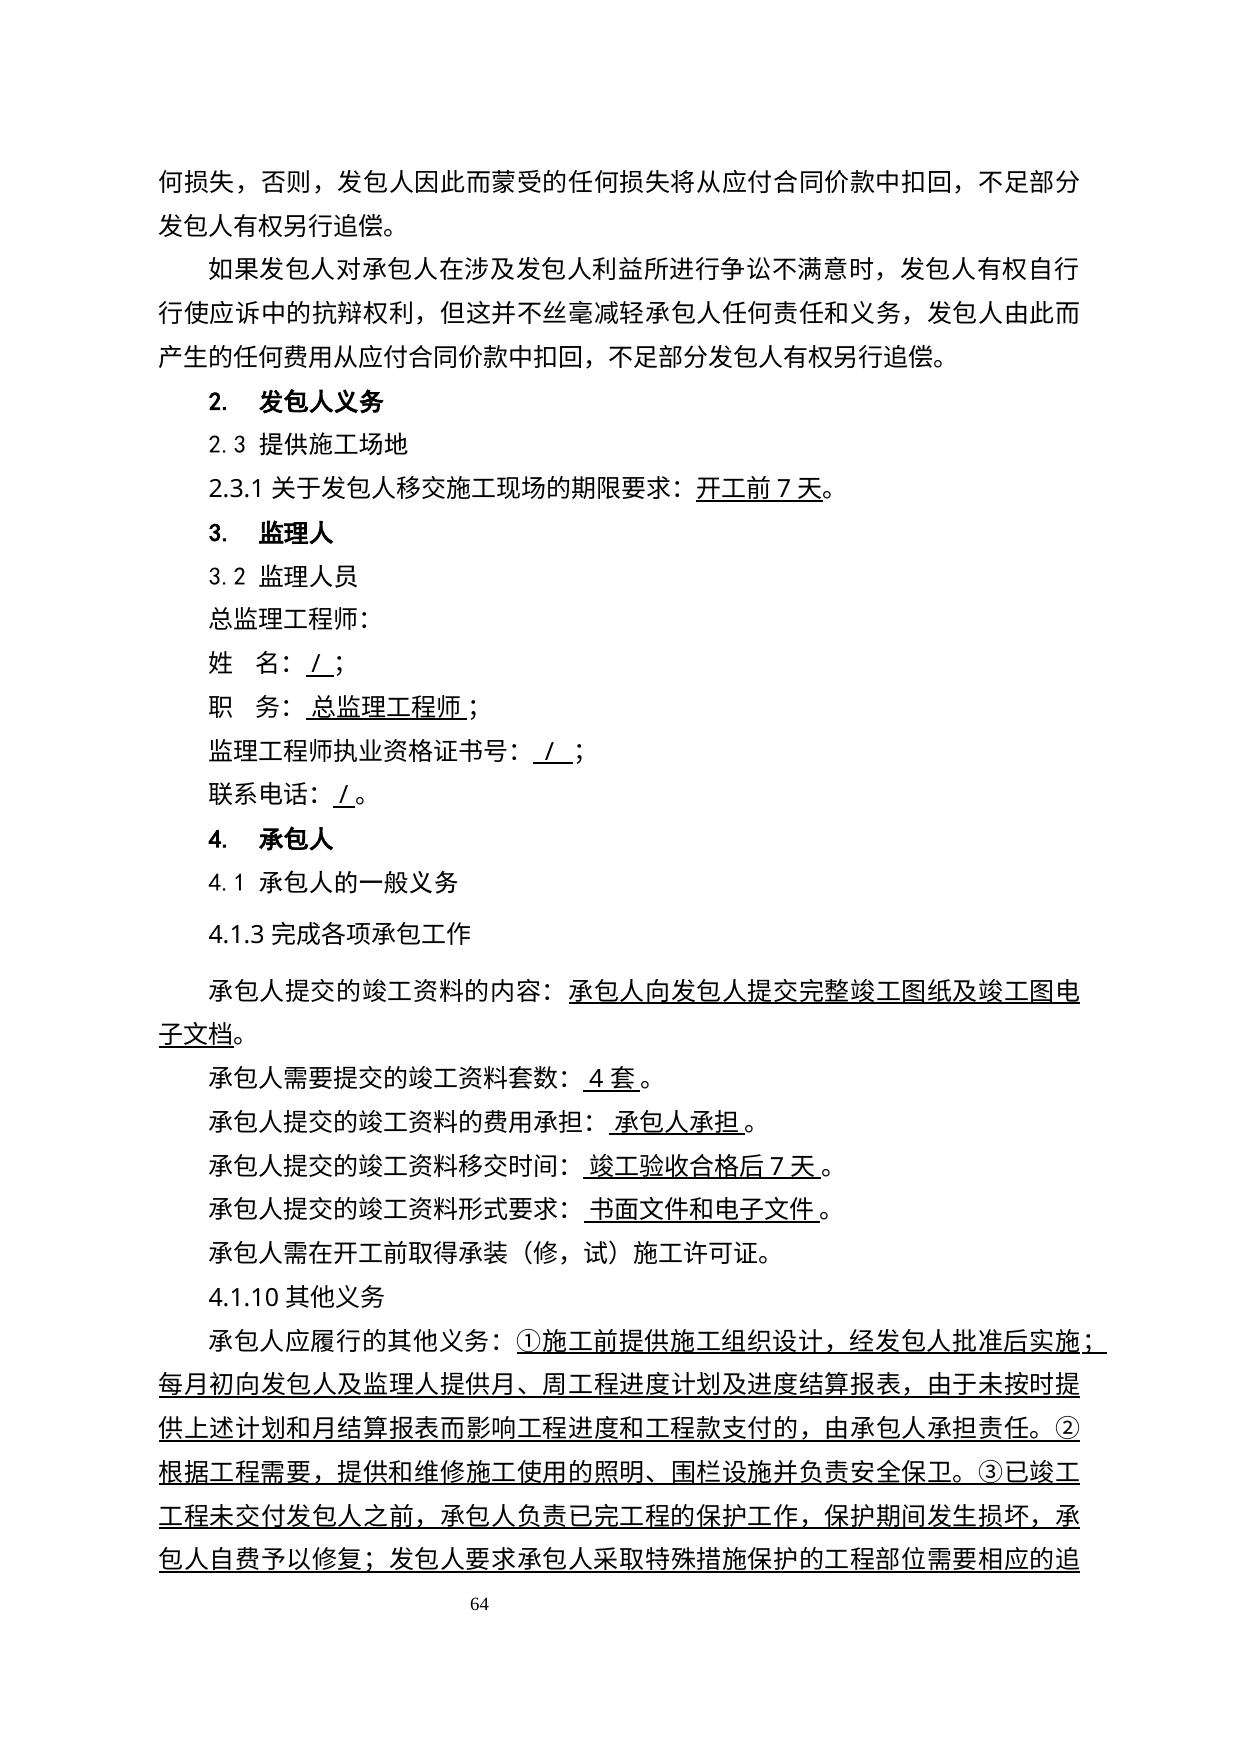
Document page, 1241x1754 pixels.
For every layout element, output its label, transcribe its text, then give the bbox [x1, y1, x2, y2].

text 职 务： 总监理工程师 ； [158, 681, 1082, 725]
text 监理工程师执业资格证书号： / ； [158, 725, 1082, 769]
text 承包人提交的竣工资料的内容：承包人向发包人提交完整竣工图纸及竣工图电子文档。 [158, 965, 1082, 1053]
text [158, 1315, 1082, 1578]
text 承包人提交的竣工资料移交时间： 竣工验收合格后 7 天 。 [158, 1140, 1082, 1184]
text 3.2 监理人员 [158, 550, 1082, 594]
text 2.3.1 关于发包人移交施工现场的期限要求：开工前 7 天。 [158, 463, 1082, 506]
text 4.1.10 其他义务 [158, 1271, 1082, 1315]
text 承包人提交的竣工资料形式要求： 书面文件和电子文件 。 [158, 1184, 1082, 1228]
text 如果发包人对承包人在涉及发包人利益所进行争讼不满意时，发包人有权自行行使应诉中的抗辩权利，但这并不丝毫减轻承包人任何责任和义务，发包人由此而产生的任何费用从应付合同价款中扣回，不足部分发包人有权另行追偿。 [158, 244, 1082, 375]
text 承包人需要提交的竣工资料套数： 4 套 。 [158, 1053, 1082, 1096]
text 2.3 提供施工场地 [158, 419, 1082, 463]
text 4. 承包人 [158, 813, 1082, 856]
text 姓 名： / ； [158, 638, 1082, 681]
text 联系电话： / 。 [158, 769, 1082, 813]
text 承包人需在开工前取得承装（修，试）施工许可证。 [158, 1228, 1082, 1271]
text 总监理工程师： [158, 594, 1082, 638]
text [158, 156, 1082, 244]
text 承包人提交的竣工资料的费用承担： 承包人承担 。 [158, 1096, 1082, 1140]
text 4.1 承包人的一般义务 [158, 856, 1082, 900]
text 4.1.3 完成各项承包工作 [158, 900, 1082, 965]
text 2. 发包人义务 [158, 375, 1082, 419]
text 3. 监理人 [158, 506, 1082, 550]
